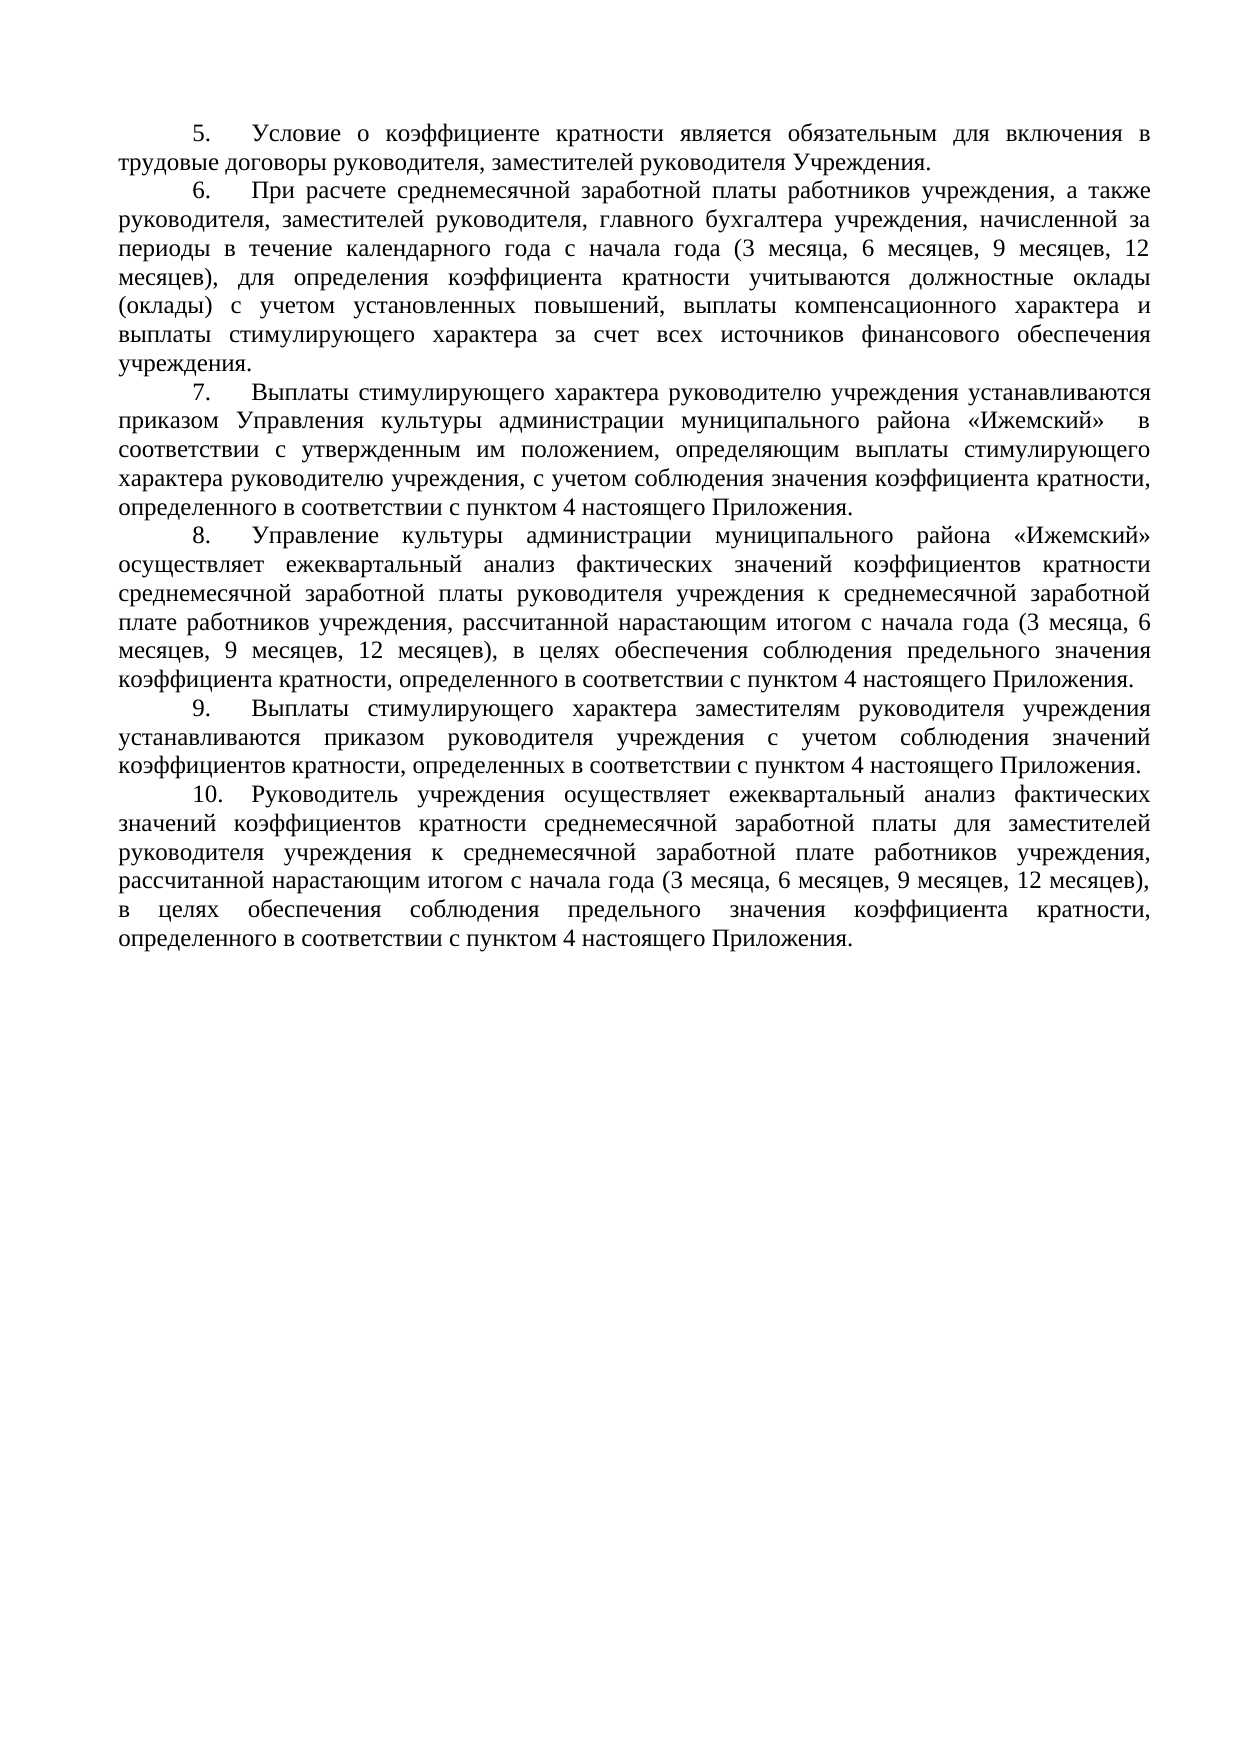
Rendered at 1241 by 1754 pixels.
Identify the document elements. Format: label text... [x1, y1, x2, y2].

list Управление культуры администрации муниципального района «Ижемский» осуществляет ежеквартальный анализ фактических значений коэффициентов кратности среднемесячной заработной платы руководителя учреждения к среднемесячной заработной плате работников учреждения, рассчитанной нарастающим итогом с начала года (3 месяца, 6 месяцев, 9 месяцев, 12 месяцев), в целях обеспечения соблюдения предельного значения коэффициента кратности, определенного в соответствии с пунктом 4 настоящего Приложения. [118, 521, 1152, 693]
list Условие о коэффициенте кратности является обязательным для включения в трудовые договоры руководителя, заместителей руководителя Учреждения. [118, 118, 1152, 176]
list Выплаты стимулирующего характера заместителям руководителя учреждения устанавливаются приказом руководителя учреждения с учетом соблюдения значений коэффициентов кратности, определенных в соответствии с пунктом 4 настоящего Приложения. [118, 693, 1152, 779]
list Выплаты стимулирующего характера руководителю учреждения устанавливаются приказом Управления культуры администрации муниципального района «Ижемский» в соответствии с утвержденным им положением, определяющим выплаты стимулирующего характера руководителю учреждения, с учетом соблюдения значения коэффициента кратности, определенного в соответствии с пунктом 4 настоящего Приложения. [118, 377, 1152, 521]
list При расчете среднемесячной заработной платы работников учреждения, а также руководителя, заместителей руководителя, главного бухгалтера учреждения, начисленной за периоды в течение календарного года с начала года (3 месяца, 6 месяцев, 9 месяцев, 12 месяцев), для определения коэффициента кратности учитываются должностные оклады (оклады) с учетом установленных повышений, выплаты компенсационного характера и выплаты стимулирующего характера за счет всех источников финансового обеспечения учреждения. [118, 176, 1152, 377]
list Руководитель учреждения осуществляет ежеквартальный анализ фактических значений коэффициентов кратности среднемесячной заработной платы для заместителей руководителя учреждения к среднемесячной заработной плате работников учреждения, рассчитанной нарастающим итогом с начала года (3 месяца, 6 месяцев, 9 месяцев, 12 месяцев), в целях обеспечения соблюдения предельного значения коэффициента кратности, определенного в соответствии с пунктом 4 настоящего Приложения. [118, 779, 1152, 952]
